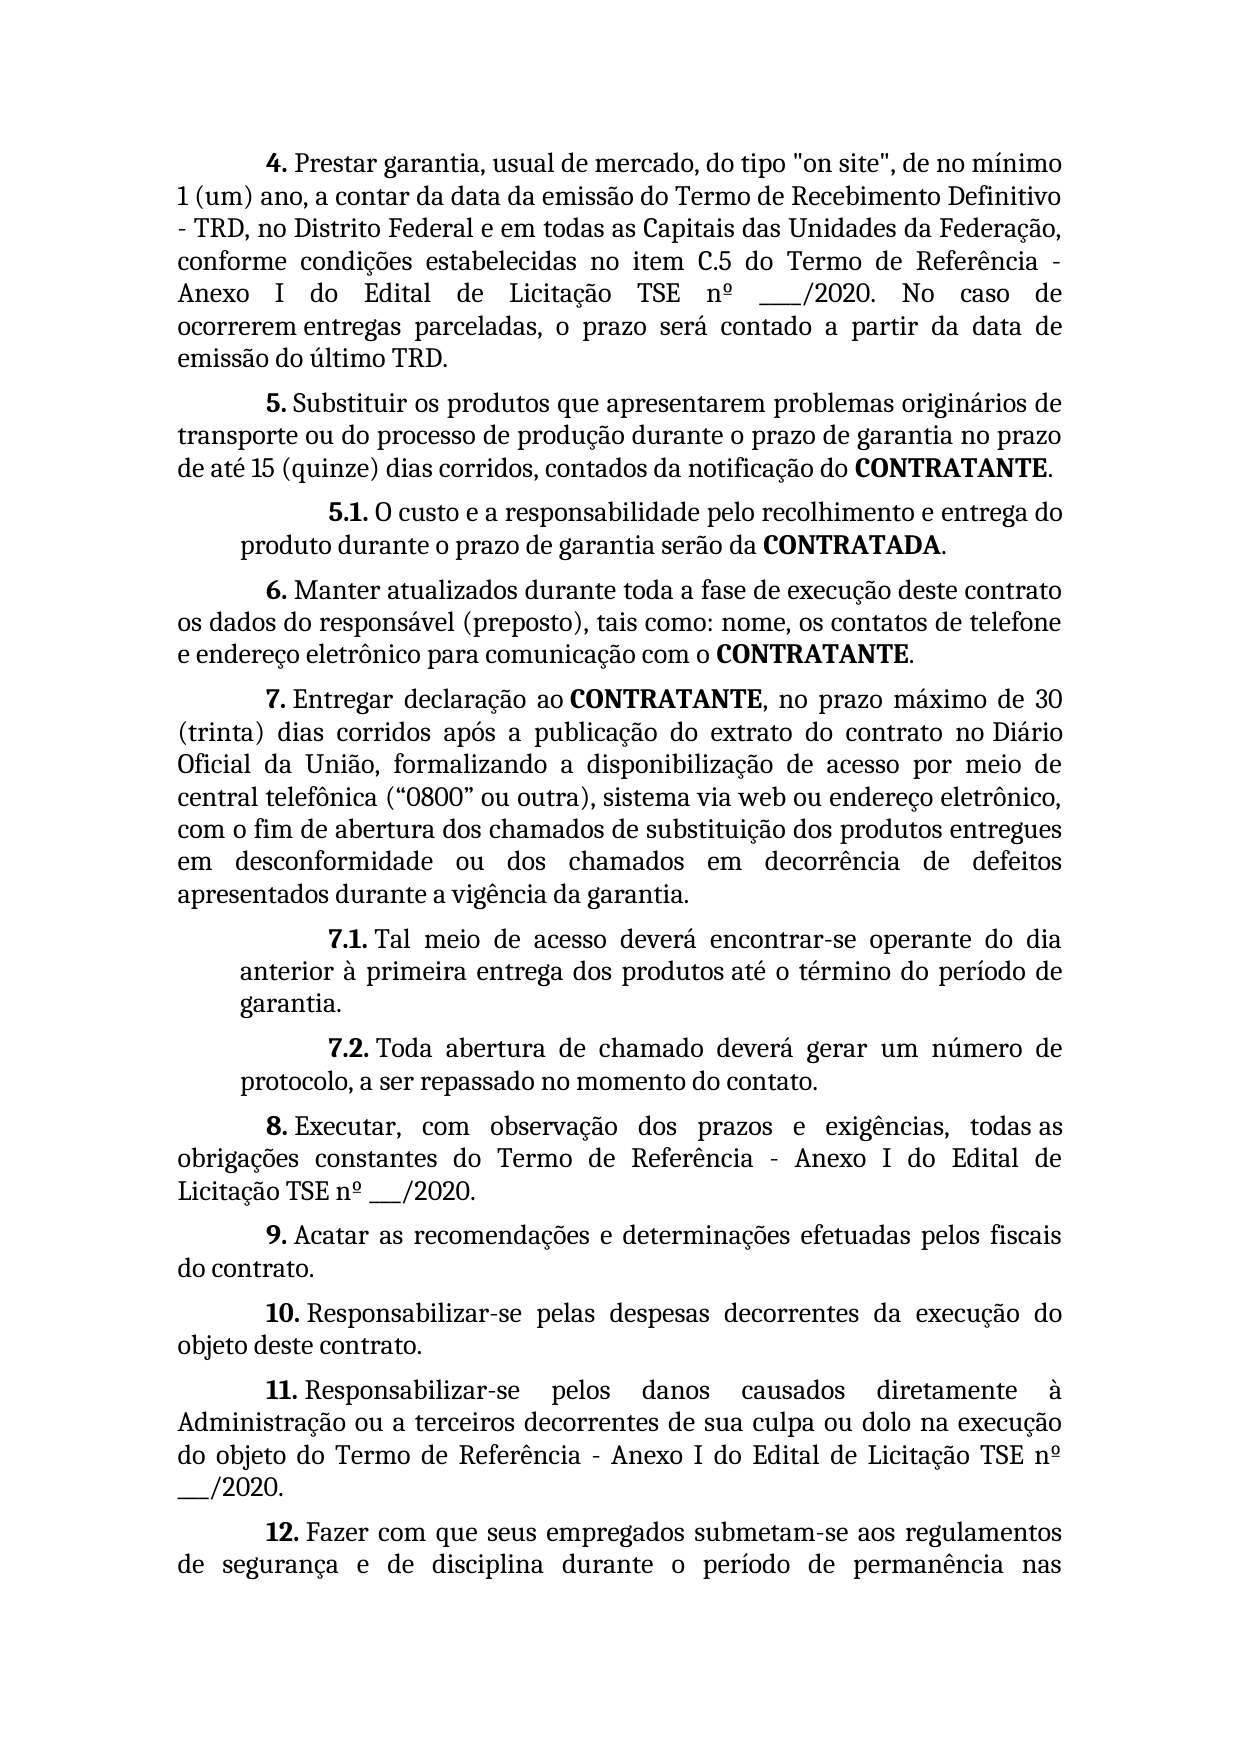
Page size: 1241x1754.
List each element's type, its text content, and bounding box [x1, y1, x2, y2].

text 4. Prestar garantia, usual de mercado, do tipo "on site", de no mínimo 1 (um) ano, a contar da data da emissão do Termo de Recebimento Definitivo - TRD, no Distrito Federal e em todas as Capitais das Unidades da Federação, conforme condições estabelecidas no item C.5 do Termo de Referência - Anexo I do Edital de Licitação TSE nº ____/2020. No caso de ocorrerem entregas parceladas, o prazo será contado a partir da data de emissão do último TRD. [177, 148, 1063, 374]
text 7.1. Tal meio de acesso deverá encontrar-se operante do dia anterior à primeira entrega dos produtos até o término do período de garantia. [240, 923, 1063, 1020]
text 11. Responsabilizar-se pelos danos causados diretamente à Administração ou a terceiros decorrentes de sua culpa ou dolo na execução do objeto do Termo de Referência - Anexo I do Edital de Licitação TSE nº ___/2020. [177, 1374, 1063, 1504]
text 7. Entregar declaração ao CONTRATANTE​, no prazo máximo de 30 (trinta) dias corridos após a publicação do extrato do contrato no Diário Oficial da União, formalizando a disponibilização de acesso por meio de central telefônica (“0800” ou outra), sistema via web ou endereço eletrônico, com o fim de abertura dos chamados de substituição dos produtos entregues em desconformidade ou dos chamados em decorrência de defeitos apresentados durante a vigência da garantia. [177, 683, 1063, 910]
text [177, 1516, 1063, 1581]
text 5. Substituir os produtos que apresentarem problemas originários de transporte ou do processo de produção durante o prazo de garantia no prazo de até 15 (quinze) dias corridos, contados da notificação do CONTRATANTE. [177, 387, 1063, 484]
text 7.2. Toda abertura de chamado deverá gerar um número de protocolo, a ser repassado no momento do contato. [240, 1032, 1063, 1097]
text 10. Responsabilizar-se pelas despesas decorrentes da execução do objeto deste contrato. [177, 1297, 1063, 1362]
text 8. Executar, com observação dos prazos e exigências, todas as obrigações constantes do Termo de Referência - Anexo I do Edital de Licitação TSE nº ___/2020. [177, 1110, 1063, 1207]
text 6. Manter atualizados durante toda a fase de execução deste contrato os dados do responsável (preposto), tais como: nome, os contatos de telefone e endereço eletrônico para comunicação com o CONTRATANTE. [177, 574, 1063, 671]
text 5.1. O custo e a responsabilidade pelo recolhimento e entrega do produto durante o prazo de garantia serão da CONTRATADA. [240, 497, 1063, 561]
text 9. Acatar as recomendações e determinações efetuadas pelos fiscais do contrato. [177, 1219, 1063, 1284]
